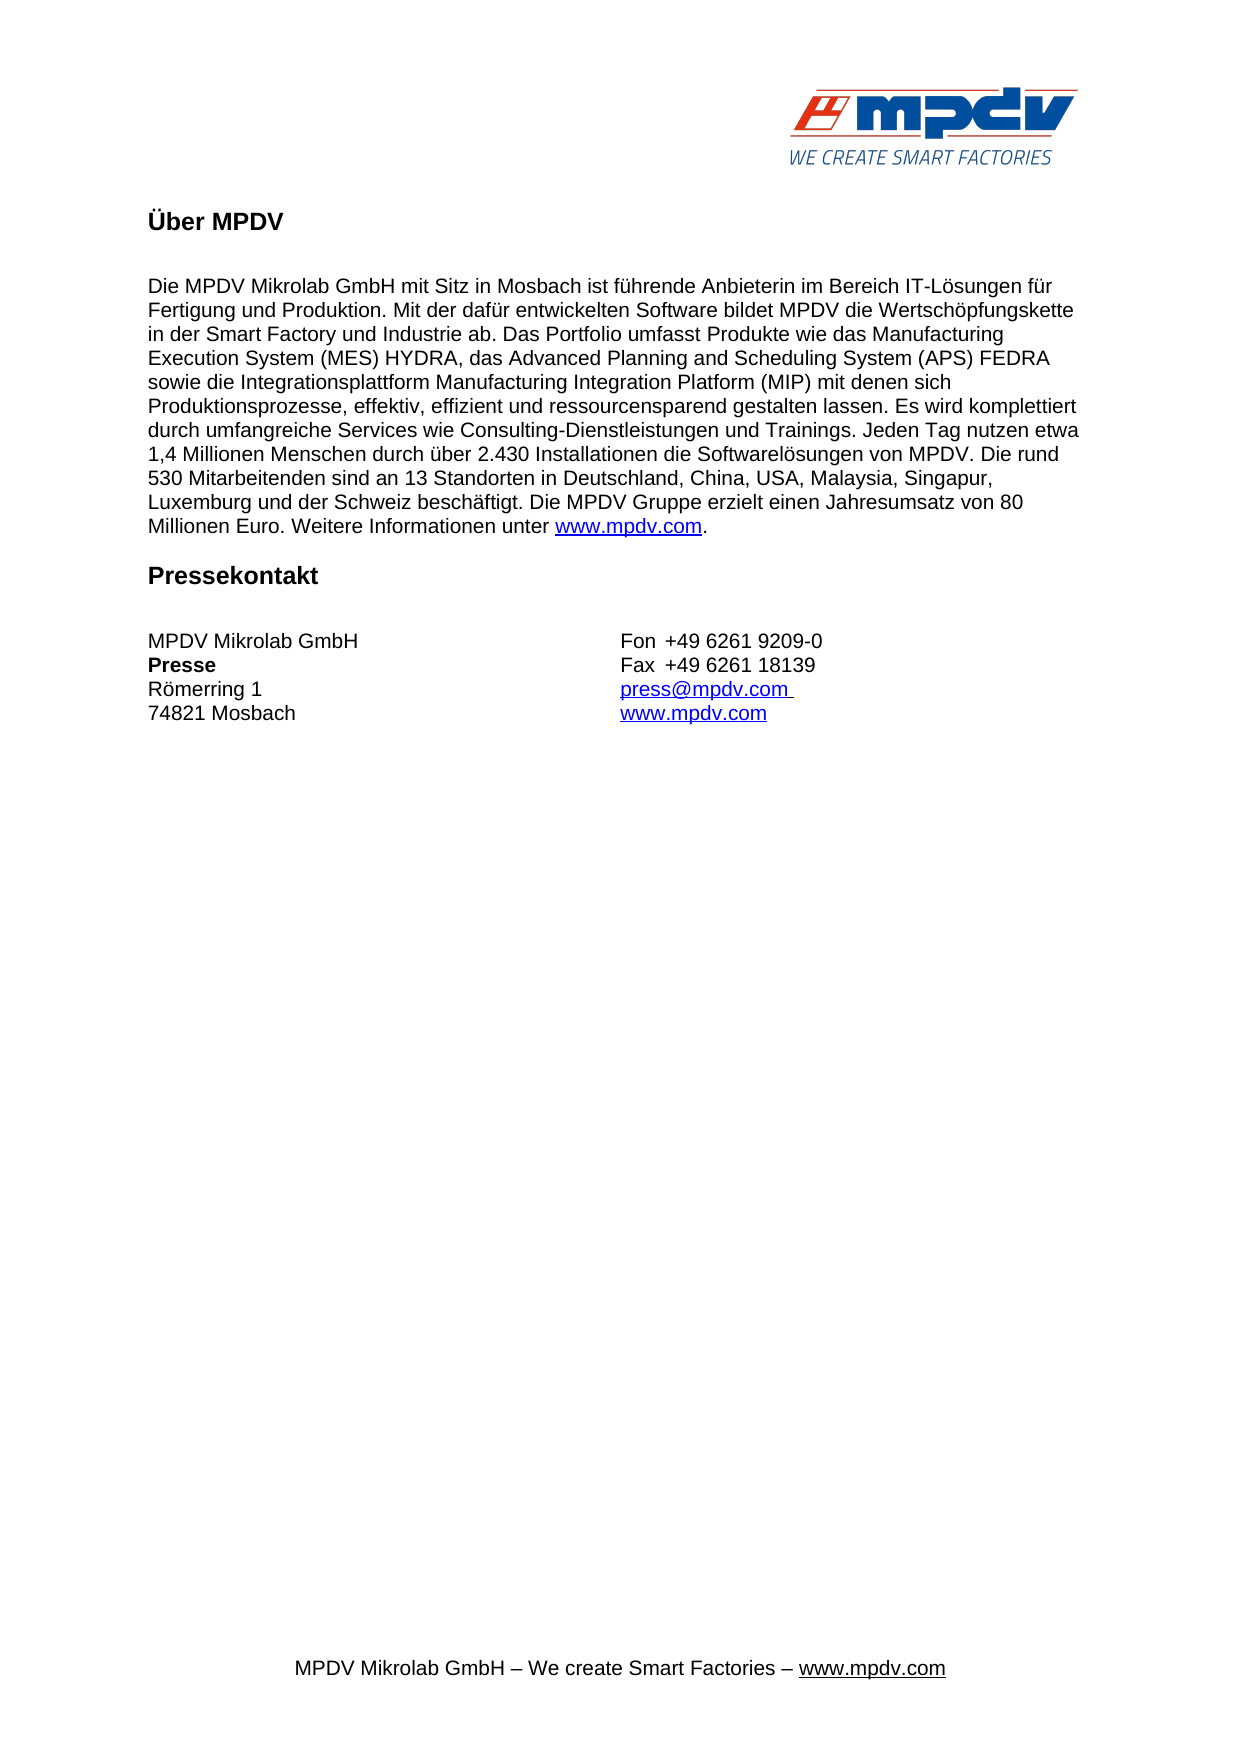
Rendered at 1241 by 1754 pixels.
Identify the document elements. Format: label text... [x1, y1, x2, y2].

picture [775, 73, 1093, 179]
text 74821 Mosbach www.mpdv.com [148, 700, 1093, 724]
subtitle Pressekontakt [148, 561, 1093, 590]
text Die MPDV Mikrolab GmbH mit Sitz in Mosbach ist führende Anbieterin im Bereich IT-Lösungen für Fertigung und Produktion. Mit der dafür entwickelten Software bildet MPDV die Wertschöpfungskette in der Smart Factory und Industrie ab. Das Portfolio umfasst Produkte wie das Manufacturing Execution System (MES) HYDRA, das Advanced Planning and Scheduling System (APS) FEDRA sowie die Integrationsplattform Manufacturing Integration Platform (MIP) mit denen sich Produktionsprozesse, effektiv, effizient und ressourcensparend gestalten lassen. Es wird komplettiert durch umfangreiche Services wie Consulting-Dienstleistungen und Trainings. Jeden Tag nutzen etwa 1,4 Millionen Menschen durch über 2.430 Installationen die Softwarelösungen von MPDV. Die rund 530 Mitarbeitenden sind an 13 Standorten in Deutschland, China, USA, Malaysia, Singapur, Luxemburg und der Schweiz beschäftigt. Die MPDV Gruppe erzielt einen Jahresumsatz von 80 Millionen Euro. Weitere Informationen unter www.mpdv.com. [148, 274, 1093, 537]
text MPDV Mikrolab GmbH Fon +49 6261 9209-0 [148, 628, 1093, 652]
subtitle Über MPDV [148, 207, 1093, 236]
text Presse Fax +49 6261 18139 [148, 652, 1093, 676]
text Römerring 1 press@mpdv.com [148, 676, 1093, 700]
